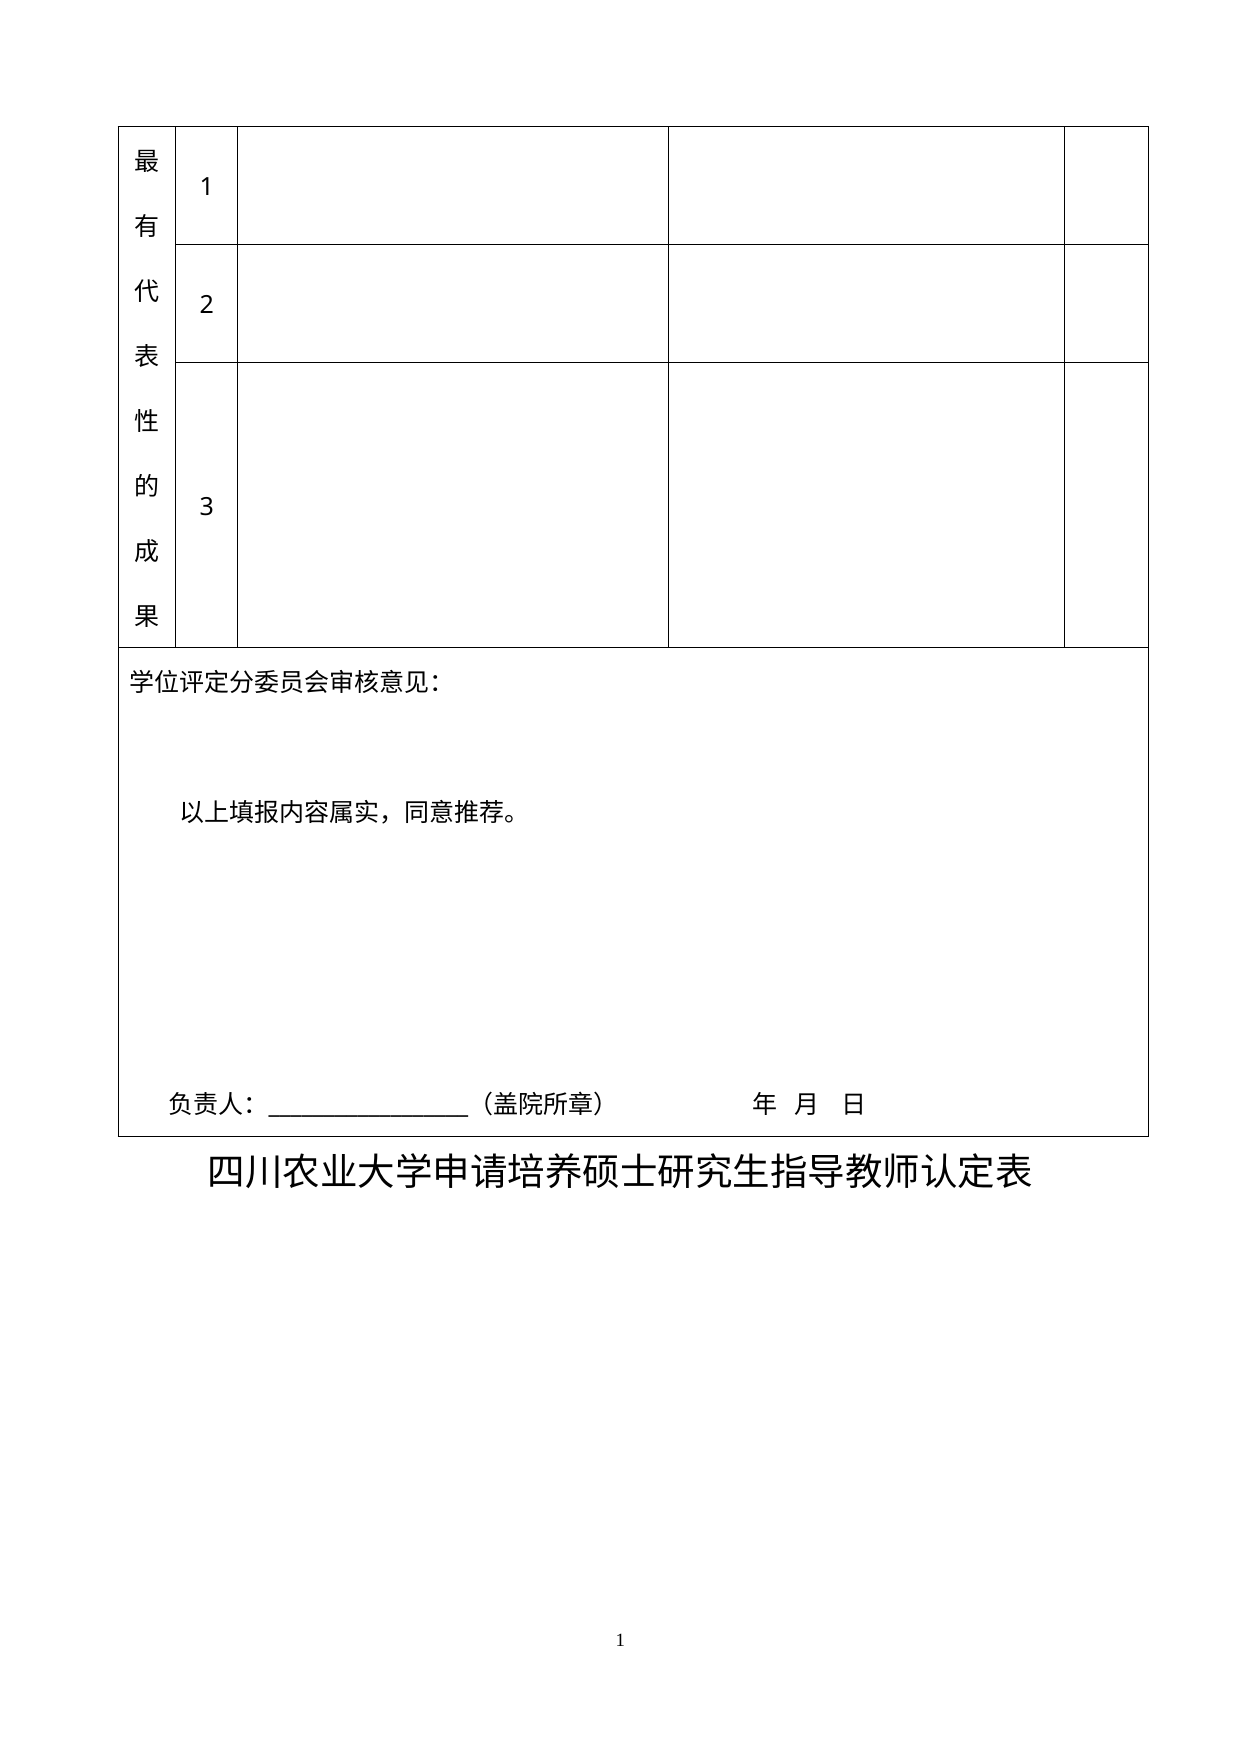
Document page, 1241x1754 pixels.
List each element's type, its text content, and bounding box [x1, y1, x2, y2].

table_cell 近三年最 有 代 表 性 的 成果 [119, 127, 175, 647]
table_cell [1065, 363, 1148, 647]
table_cell 学位评定分委员会审核意见： 以上填报内容属实，同意推荐。 负责人：__________________（盖院所章） 年 月 日 [119, 648, 1148, 1136]
text 四川农业大学申请培养硕士研究生指导教师认定表 [118, 1137, 1122, 1202]
table_cell 2 [176, 245, 237, 362]
table_cell [238, 127, 668, 244]
table_cell [1065, 245, 1148, 362]
table_cell [238, 363, 668, 647]
table_cell [1065, 127, 1148, 244]
table_cell [669, 245, 1064, 362]
table_cell 3 [176, 363, 237, 647]
table_cell [238, 245, 668, 362]
table_cell [669, 127, 1064, 244]
table_cell [669, 363, 1064, 647]
table_cell 1 [176, 127, 237, 244]
